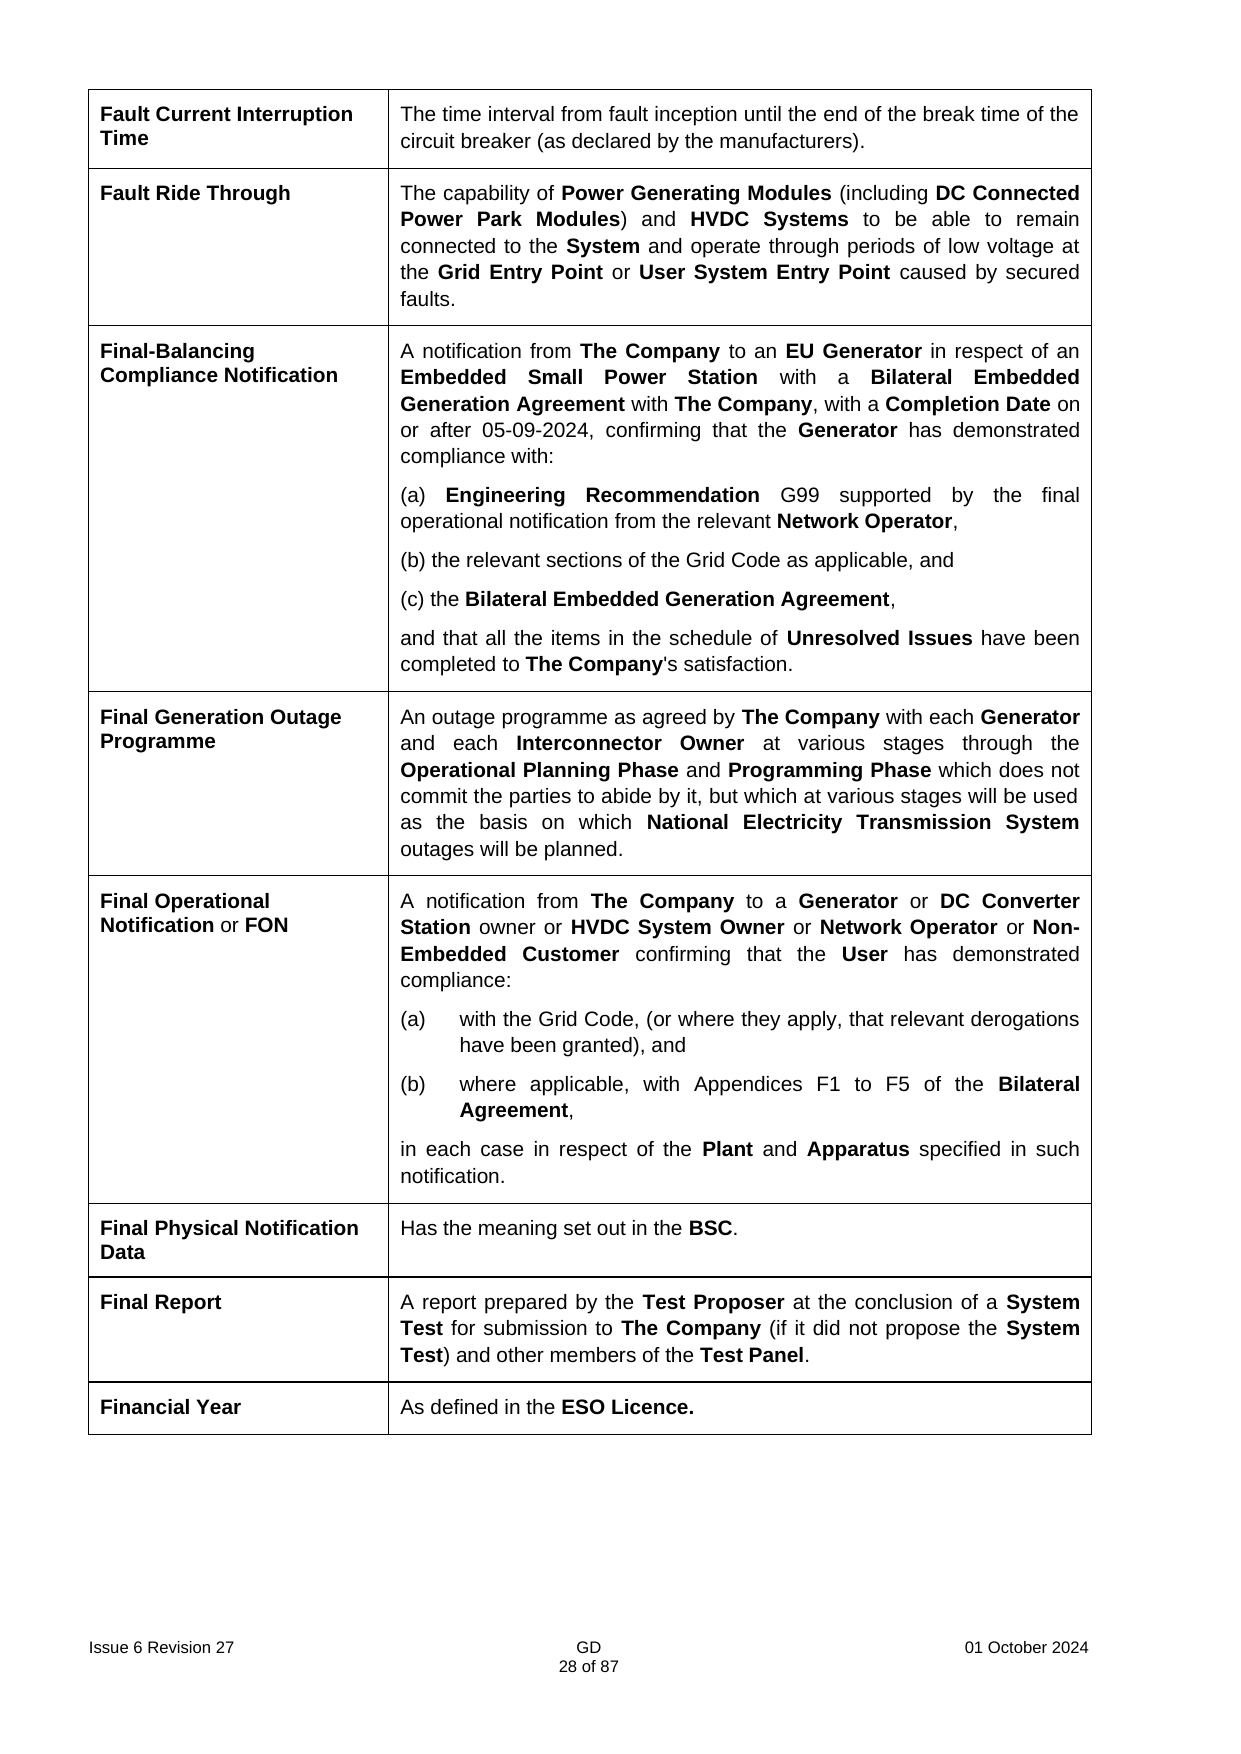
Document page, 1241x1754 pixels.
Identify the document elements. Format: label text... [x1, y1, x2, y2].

table_cell Final Report [89, 1278, 388, 1381]
table_cell Has the meaning set out in the BSC. [389, 1204, 1091, 1276]
table_cell A notification from The Company to a Generator or DC Converter Station owner or HVDC System Owner or Network Operator or Non-Embedded Customer confirming that the User has demonstrated compliance: (a) with the Grid Code, (or where they apply, that relevant derogations have been granted), and (b) where applicable, with Appendices F1 to F5 of the Bilateral Agreement, in each case in respect of the Plant and Apparatus specified in such notification. [389, 876, 1091, 1202]
table_cell Financial Year [89, 1383, 388, 1434]
table_cell As defined in the ESO Licence. [389, 1383, 1091, 1434]
table_cell Fault Current Interruption Time [89, 90, 388, 167]
table_cell A notification from The Company to an EU Generator in respect of an Embedded Small Power Station with a Bilateral Embedded Generation Agreement with The Company, with a Completion Date on or after 05-09-2024, confirming that the Generator has demonstrated compliance with: (a) Engineering Recommendation G99 supported by the final operational notification from the relevant Network Operator, (b) the relevant sections of the Grid Code as applicable, and (c) the Bilateral Embedded Generation Agreement, and that all the items in the schedule of Unresolved Issues have been completed to The Company's satisfaction. [389, 326, 1091, 691]
table_cell Final-Balancing Compliance Notification [89, 326, 388, 691]
table_cell Final Generation Outage Programme [89, 692, 388, 875]
table_cell Fault Ride Through [89, 169, 388, 325]
table_cell The time interval from fault inception until the end of the break time of the circuit breaker (as declared by the manufacturers). [389, 90, 1091, 167]
table_cell An outage programme as agreed by The Company with each Generator and each Interconnector Owner at various stages through the Operational Planning Phase and Programming Phase which does not commit the parties to abide by it, but which at various stages will be used as the basis on which National Electricity Transmission System outages will be planned. [389, 692, 1091, 875]
table_cell Final Physical Notification Data [89, 1204, 388, 1276]
table_cell A report prepared by the Test Proposer at the conclusion of a System Test for submission to The Company (if it did not propose the System Test) and other members of the Test Panel. [389, 1278, 1091, 1381]
table_cell The capability of Power Generating Modules (including DC Connected Power Park Modules) and HVDC Systems to be able to remain connected to the System and operate through periods of low voltage at the Grid Entry Point or User System Entry Point caused by secured faults. [389, 169, 1091, 325]
table_cell Final Operational Notification or FON [89, 876, 388, 1202]
